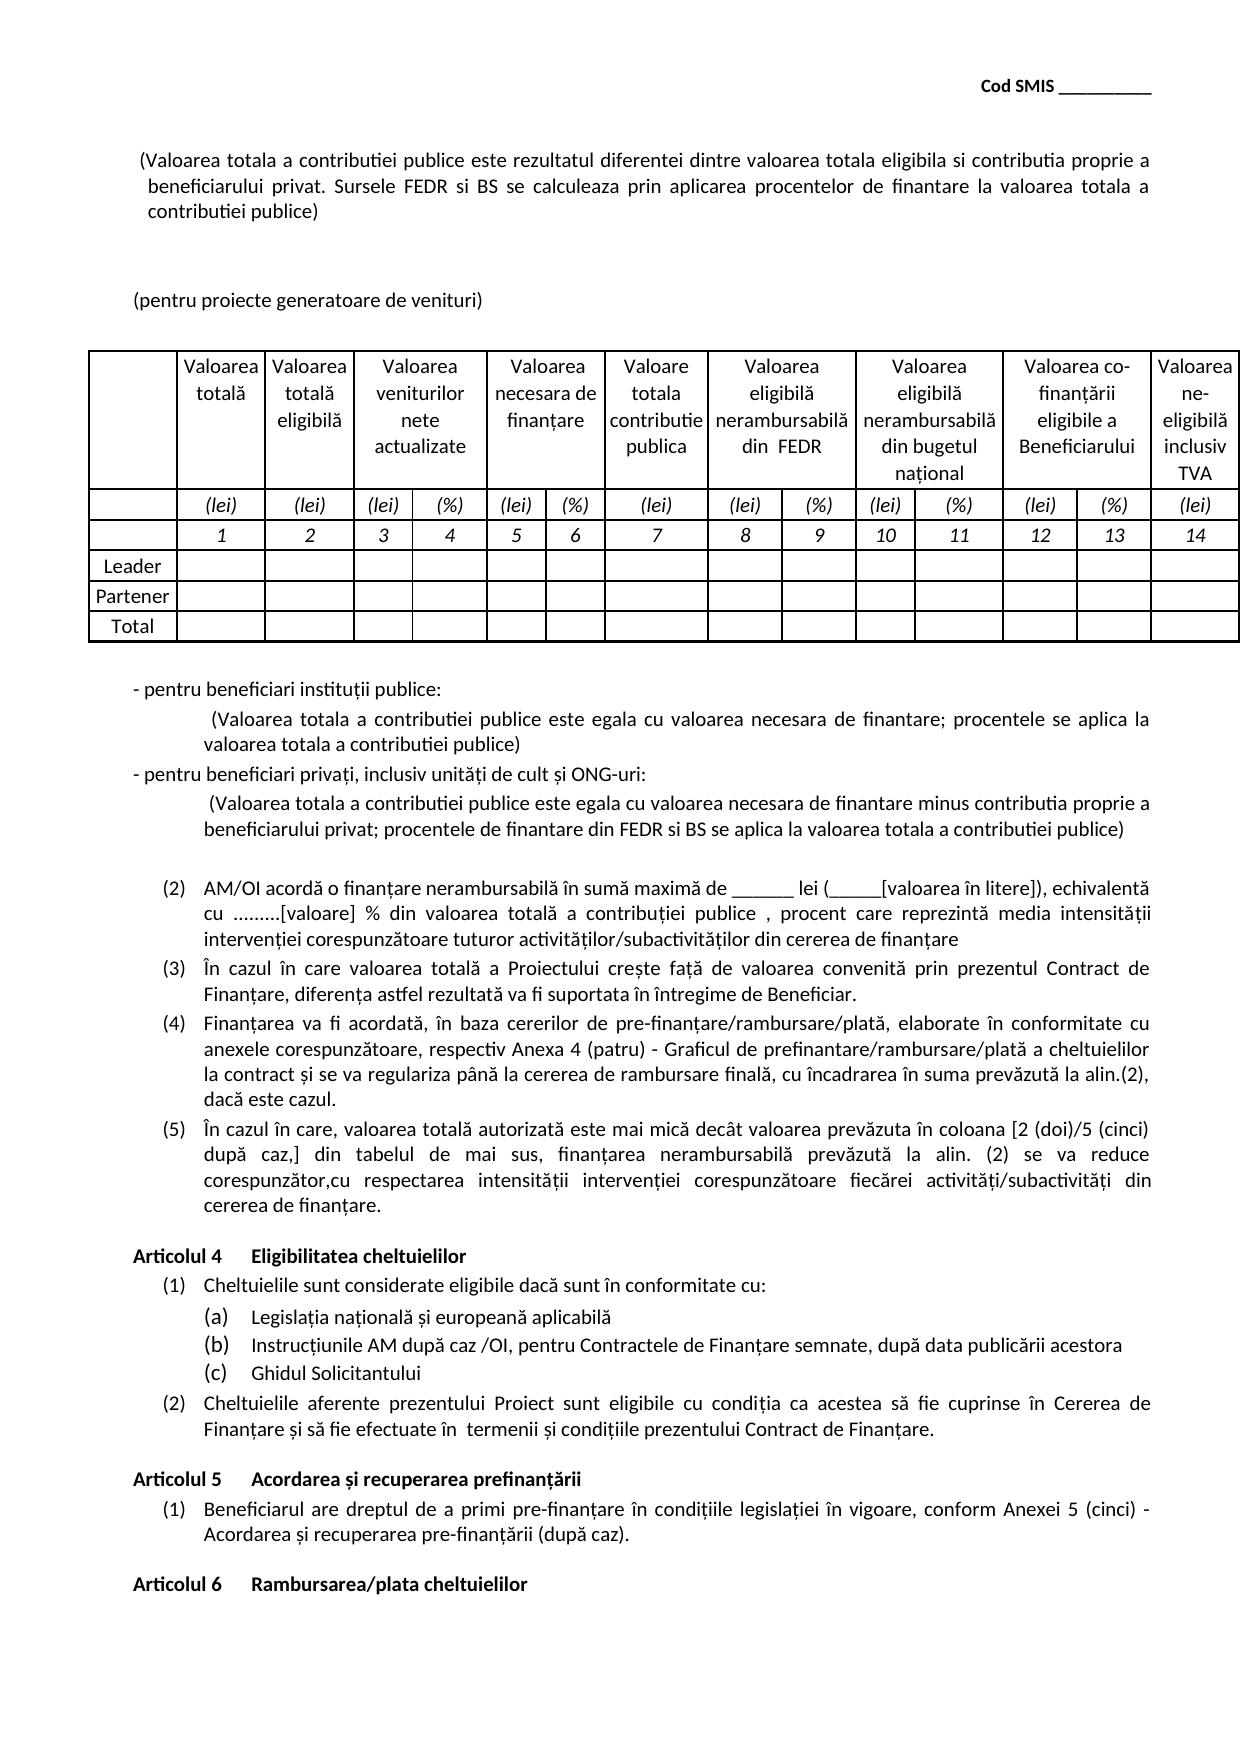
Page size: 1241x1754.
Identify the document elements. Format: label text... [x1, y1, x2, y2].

table_cell [178, 582, 264, 610]
list - pentru beneficiari privaţi, inclusiv unităţi de cult şi ONG-uri: [133, 761, 1152, 786]
table_cell [547, 551, 604, 579]
table_cell [547, 582, 604, 610]
table_cell [413, 551, 486, 579]
table_cell 5 [488, 521, 545, 549]
list (Valoarea totala a contributiei publice este rezultatul diferentei dintre valoarea totala eligibila si contributia proprie a beneficiarului privat. Sursele FEDR si BS se calculeaza prin aplicarea procentelor de finantare la valoarea totala a contributiei publice) [133, 148, 1152, 224]
table_cell [606, 582, 707, 610]
text AM/OI acordă o finanţare nerambursabilă în sumă maximă de ______ lei (_____[valoarea în litere]), echivalentă cu .........[valoare] % din valoarea totală a contribuţiei publice , procent care reprezintă media intensităţii intervenţiei corespunzătoare tuturor activităţilor/subactivităţilor din cererea de finanţare [162, 875, 1152, 951]
table_cell 12 [1004, 521, 1076, 549]
table_cell [488, 551, 545, 579]
table_cell 13 [1078, 521, 1150, 549]
table_cell (%) [783, 490, 855, 519]
table_cell (%) [547, 490, 604, 519]
table_cell (lei) [1004, 490, 1076, 519]
table_cell [178, 551, 264, 579]
text Ghidul Solicitantului [204, 1358, 1152, 1386]
table_cell [355, 551, 412, 579]
table_cell [606, 612, 707, 640]
text În cazul în care valoarea totală a Proiectului creşte faţă de valoarea convenită prin prezentul Contract de Finanţare, diferenţa astfel rezultată va fi suportata în întregime de Beneficiar. [162, 955, 1152, 1006]
table_cell [90, 490, 176, 519]
table_cell (lei) [1152, 490, 1238, 519]
table_cell 10 [857, 521, 914, 549]
table_header Valoarea veniturilor nete actualizate [355, 352, 486, 488]
table_cell Leader [90, 551, 176, 579]
table_header Valoarea eligibilă nerambursabilă din FEDR [709, 352, 855, 488]
table_cell [709, 582, 781, 610]
table_cell [178, 612, 264, 640]
list (pentru proiecte generatoare de venituri) [133, 287, 1152, 313]
table_header Valoarea co-finanţării eligibile a Beneficiarului [1004, 352, 1150, 488]
table_cell (lei) [606, 490, 707, 519]
table_cell [413, 612, 486, 640]
table_cell Total [90, 612, 176, 640]
list (Valoarea totala a contributiei publice este egala cu valoarea necesara de finantare; procentele se aplica la valoarea totala a contributiei publice) [204, 706, 1152, 757]
table_cell 8 [709, 521, 781, 549]
table_cell [1078, 551, 1150, 579]
table_cell (lei) [178, 490, 264, 519]
table_header Valoarea eligibilă nerambursabilă din bugetul naţional [857, 352, 1002, 488]
table_cell [1004, 612, 1076, 640]
table_cell [488, 582, 545, 610]
table_cell (lei) [488, 490, 545, 519]
table_cell 3 [355, 521, 412, 549]
text Instrucțiunile AM după caz /OI, pentru Contractele de Finanțare semnate, după data publicării acestora [204, 1330, 1152, 1358]
table_cell [547, 612, 604, 640]
table_cell (%) [916, 490, 1002, 519]
table_cell 7 [606, 521, 707, 549]
table_cell [783, 612, 855, 640]
table_header Valoarea totală eligibilă [266, 352, 353, 488]
table_cell 2 [266, 521, 353, 549]
text Legislația națională și europeană aplicabilă [204, 1302, 1152, 1330]
table_cell 9 [783, 521, 855, 549]
text Eligibilitatea cheltuielilor [133, 1243, 1152, 1268]
table_cell [266, 612, 353, 640]
table_header Valoarea totală [178, 352, 264, 488]
table_cell (%) [413, 490, 486, 519]
table_cell (lei) [709, 490, 781, 519]
table_cell [413, 582, 486, 610]
table_cell [783, 551, 855, 579]
table_header Valoarea necesara de finanțare [488, 352, 604, 488]
table_cell [266, 551, 353, 579]
table_cell (%) [1078, 490, 1150, 519]
table_cell Partener [90, 582, 176, 610]
table_cell [266, 582, 353, 610]
table_cell [709, 551, 781, 579]
table_cell [606, 551, 707, 579]
table_cell [1152, 551, 1238, 579]
table_cell [90, 521, 176, 549]
table_cell [488, 612, 545, 640]
table_cell 4 [413, 521, 486, 549]
table_cell [1004, 582, 1076, 610]
table_cell [916, 582, 1002, 610]
table_cell 6 [547, 521, 604, 549]
table_header [90, 352, 176, 488]
table_cell 1 [178, 521, 264, 549]
text Finanțarea va fi acordată, în baza cererilor de pre-finanțare/rambursare/plată, elaborate în conformitate cu anexele corespunzătoare, respectiv Anexa 4 (patru) - Graficul de prefinantare/rambursare/plată a cheltuielilor la contract şi se va regulariza până la cererea de rambursare finală, cu încadrarea în suma prevăzută la alin.(2), dacă este cazul. [162, 1010, 1152, 1112]
text În cazul în care, valoarea totală autorizată este mai mică decât valoarea prevăzuta în coloana [2 (doi)/5 (cinci) după caz,] din tabelul de mai sus, finanțarea nerambursabilă prevăzută la alin. (2) se va reduce corespunzător,cu respectarea intensităţii intervenţiei corespunzătoare fiecărei activităţi/subactivităţi din cererea de finanţare. [162, 1116, 1152, 1218]
table_cell 14 [1152, 521, 1238, 549]
table_cell [355, 582, 412, 610]
table_cell [1004, 551, 1076, 579]
text Acordarea și recuperarea prefinanțării [133, 1466, 1152, 1492]
text Cheltuielile sunt considerate eligibile dacă sunt în conformitate cu: [162, 1272, 1152, 1298]
table_cell [1152, 582, 1238, 610]
table_cell [1078, 612, 1150, 640]
table_cell [857, 551, 914, 579]
table_cell [355, 612, 412, 640]
table_cell [1152, 612, 1238, 640]
text Beneficiarul are dreptul de a primi pre-finanțare în condițiile legislației în vigoare, conform Anexei 5 (cinci) - Acordarea și recuperarea pre-finanțării (după caz). [162, 1496, 1152, 1547]
table_cell [916, 551, 1002, 579]
list (Valoarea totala a contributiei publice este egala cu valoarea necesara de finantare minus contributia proprie a beneficiarului privat; procentele de finantare din FEDR si BS se aplica la valoarea totala a contributiei publice) [204, 790, 1152, 841]
table_cell (lei) [355, 490, 412, 519]
table_header Valoarea ne-eligibilă inclusiv TVA [1152, 352, 1238, 488]
table_header Valoare totala contributie publica [606, 352, 707, 488]
table_cell [916, 612, 1002, 640]
text Cheltuielile aferente prezentului Proiect sunt eligibile cu condiţia ca acestea să fie cuprinse în Cererea de Finanțare şi să fie efectuate în termenii şi condiţiile prezentului Contract de Finanțare. [162, 1390, 1152, 1441]
table_cell [783, 582, 855, 610]
table_cell (lei) [857, 490, 914, 519]
table_cell [709, 612, 781, 640]
table_cell 11 [916, 521, 1002, 549]
table_cell [857, 612, 914, 640]
list - pentru beneficiari instituţii publice: [133, 676, 1152, 702]
table_cell [1078, 582, 1150, 610]
text Rambursarea/plata cheltuielilor [133, 1572, 1152, 1597]
table_cell (lei) [266, 490, 353, 519]
table_cell [857, 582, 914, 610]
